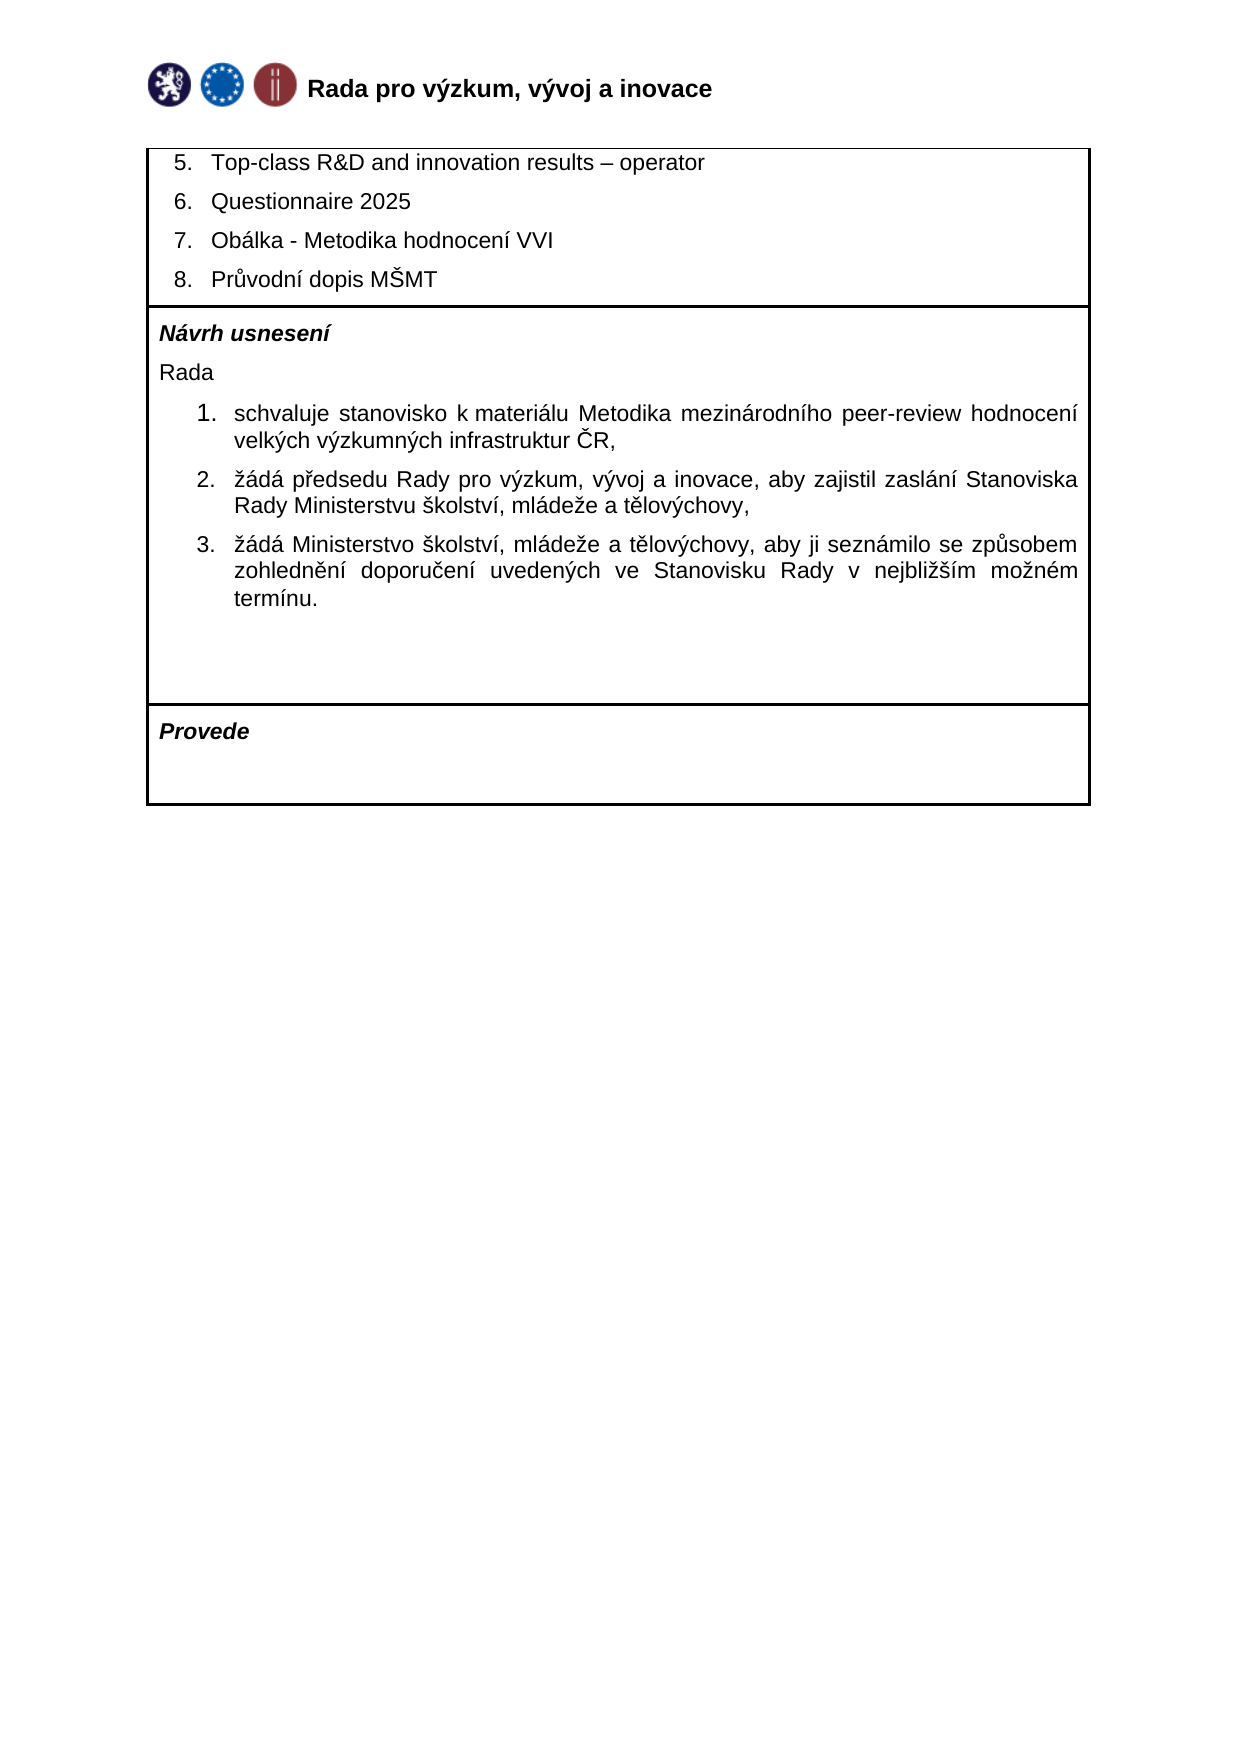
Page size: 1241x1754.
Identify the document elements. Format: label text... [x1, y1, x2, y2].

table_cell Návrh usnesení Rada schvaluje stanovisko k materiálu Metodika mezinárodního peer-review hodnocení velkých výzkumných infrastruktur ČR, žádá předsedu Rady pro výzkum, vývoj a inovace, aby zajistil zaslání Stanoviska Rady Ministerstvu školství, mládeže a tělovýchovy, žádá Ministerstvo školství, mládeže a tělovýchovy, aby ji seznámilo se způsobem zohlednění doporučení uvedených ve Stanovisku Rady v nejbližším možném termínu. [149, 308, 1088, 702]
table_cell Provede [149, 706, 1088, 803]
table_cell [149, 149, 1088, 304]
picture [147, 62, 298, 108]
